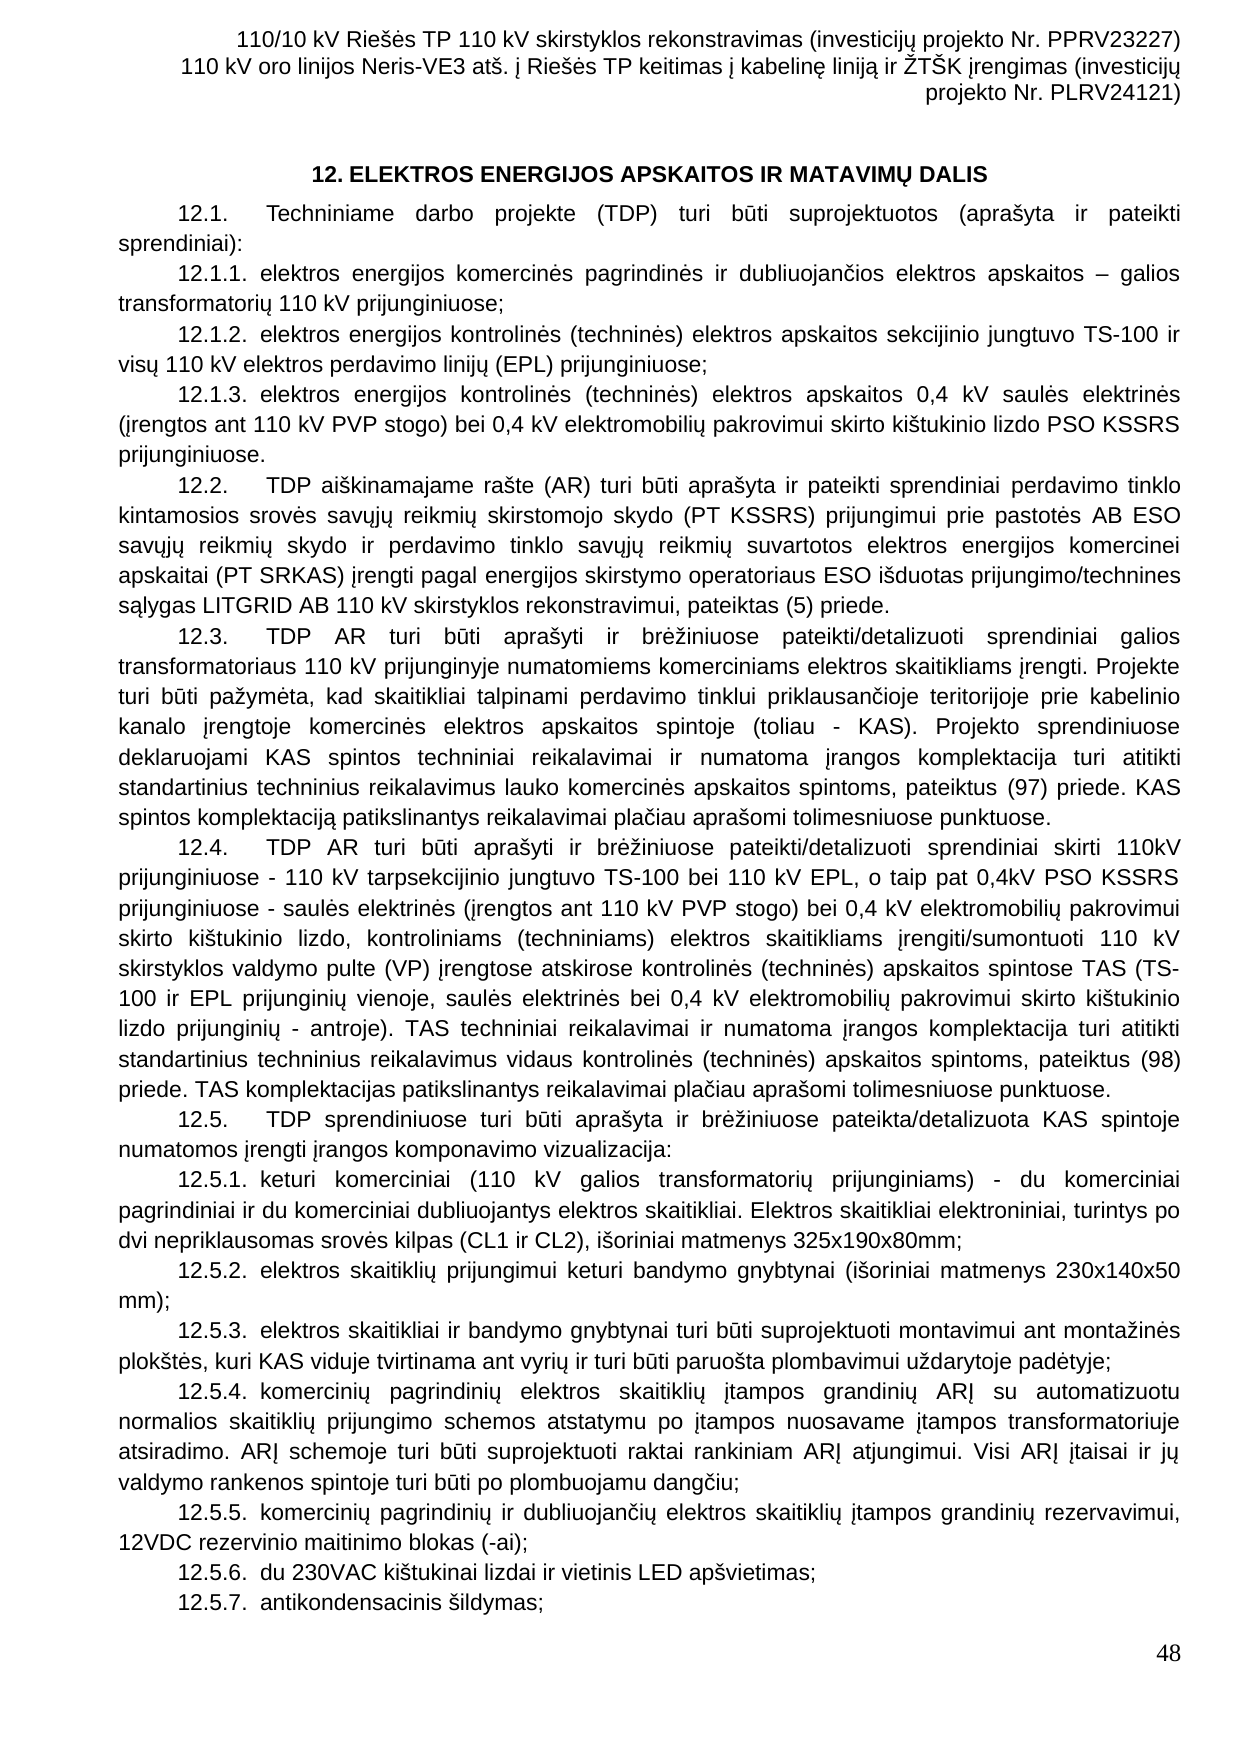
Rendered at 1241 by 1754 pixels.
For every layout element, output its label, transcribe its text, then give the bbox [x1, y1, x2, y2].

list TDP AR turi būti aprašyti ir brėžiniuose pateikti/detalizuoti sprendiniai skirti 110kV prijunginiuose - 110 kV tarpsekcijinio jungtuvo TS-100 bei 110 kV EPL, o taip pat 0,4kV PSO KSSRS prijunginiuose - saulės elektrinės (įrengtos ant 110 kV PVP stogo) bei 0,4 kV elektromobilių pakrovimui skirto kištukinio lizdo, kontroliniams (techniniams) elektros skaitikliams įrengiti/sumontuoti 110 kV skirstyklos valdymo pulte (VP) įrengtose atskirose kontrolinės (techninės) apskaitos spintose TAS (TS-100 ir EPL prijunginių vienoje, saulės elektrinės bei 0,4 kV elektromobilių pakrovimui skirto kištukinio lizdo prijunginių - antroje). TAS techniniai reikalavimai ir numatoma įrangos komplektacija turi atitikti standartinius techninius reikalavimus vidaus kontrolinės (techninės) apskaitos spintoms, pateiktus priede. TAS komplektacijas patikslinantys reikalavimai plačiau aprašomi tolimesniuose punktuose. [118, 834, 1181, 1102]
list komercinių pagrindinių ir dubliuojančių elektros skaitiklių įtampos grandinių rezervavimui, 12VDC rezervinio maitinimo blokas (-ai); [118, 1499, 1181, 1555]
list keturi komerciniai (110 kV galios transformatorių prijunginiams) - du komerciniai pagrindiniai ir du komerciniai dubliuojantys elektros skaitikliai. Elektros skaitikliai elektroniniai, turintys po dvi nepriklausomas srovės kilpas (CL1 ir CL2), išoriniai matmenys 325x190x80mm; [118, 1166, 1181, 1253]
list TDP sprendiniuose turi būti aprašyta ir brėžiniuose pateikta/detalizuota KAS spintoje numatomos įrengti įrangos komponavimo vizualizacija: [118, 1106, 1181, 1162]
list TDP AR turi būti aprašyti ir brėžiniuose pateikti/detalizuoti sprendiniai galios transformatoriaus 110 kV prijunginyje numatomiems komerciniams elektros skaitikliams įrengti. Projekte turi būti pažymėta, kad skaitikliai talpinami perdavimo tinklui priklausančioje teritorijoje prie kabelinio kanalo įrengtoje komercinės elektros apskaitos spintoje (toliau - KAS). Projekto sprendiniuose deklaruojami KAS spintos techniniai reikalavimai ir numatoma įrangos komplektacija turi atitikti standartinius techninius reikalavimus lauko komercinės apskaitos spintoms, pateiktus priede. KAS spintos komplektaciją patikslinantys reikalavimai plačiau aprašomi tolimesniuose punktuose. [118, 623, 1181, 830]
list du 230VAC kištukinai lizdai ir vietinis LED apšvietimas; [118, 1559, 1181, 1585]
list elektros skaitikliai ir bandymo gnybtynai turi būti suprojektuoti montavimui ant montažinės plokštės, kuri KAS viduje tvirtinama ant vyrių ir turi būti paruošta plombavimui uždarytoje padėtyje; [118, 1317, 1181, 1374]
list TDP aiškinamajame rašte (AR) turi būti aprašyta ir pateikti sprendiniai perdavimo tinklo kintamosios srovės savųjų reikmių skirstomojo skydo (PT KSSRS) prijungimui prie pastotės AB ESO savųjų reikmių skydo ir perdavimo tinklo savųjų reikmių suvartotos elektros energijos komercinei apskaitai (PT SRKAS) įrengti pagal energijos skirstymo operatoriaus ESO išduotas prijungimo/technines sąlygas LITGRID AB 110 kV skirstyklos rekonstravimui, pateiktas priede. [118, 472, 1181, 619]
list antikondensacinis šildymas; [118, 1589, 1181, 1616]
list elektros skaitiklių prijungimui keturi bandymo gnybtynai (išoriniai matmenys 230x140x50 mm); [118, 1257, 1181, 1313]
list elektros energijos kontrolinės (techninės) elektros apskaitos 0,4 kV saulės elektrinės (įrengtos ant 110 kV PVP stogo) bei 0,4 kV elektromobilių pakrovimui skirto kištukinio lizdo PSO KSSRS prijunginiuose. [118, 381, 1181, 468]
list komercinių pagrindinių elektros skaitiklių įtampos grandinių ARĮ su automatizuotu normalios skaitiklių prijungimo schemos atstatymu po įtampos nuosavame įtampos transformatoriuje atsiradimo. ARĮ schemoje turi būti suprojektuoti raktai rankiniam ARĮ atjungimui. Visi ARĮ įtaisai ir jų valdymo rankenos spintoje turi būti po plombuojamu dangčiu; [118, 1378, 1181, 1495]
subtitle ELEKTROS ENERGIJOS APSKAITOS IR MATAVIMŲ DALIS [118, 161, 1181, 187]
list elektros energijos kontrolinės (techninės) elektros apskaitos sekcijinio jungtuvo TS-100 ir visų 110 kV elektros perdavimo linijų (EPL) prijunginiuose; [118, 321, 1181, 377]
list elektros energijos komercinės pagrindinės ir dubliuojančios elektros apskaitos – galios transformatorių 110 kV prijunginiuose; [118, 260, 1181, 317]
list Techniniame darbo projekte (TDP) turi būti suprojektuotos (aprašyta ir pateikti sprendiniai): [118, 200, 1181, 256]
